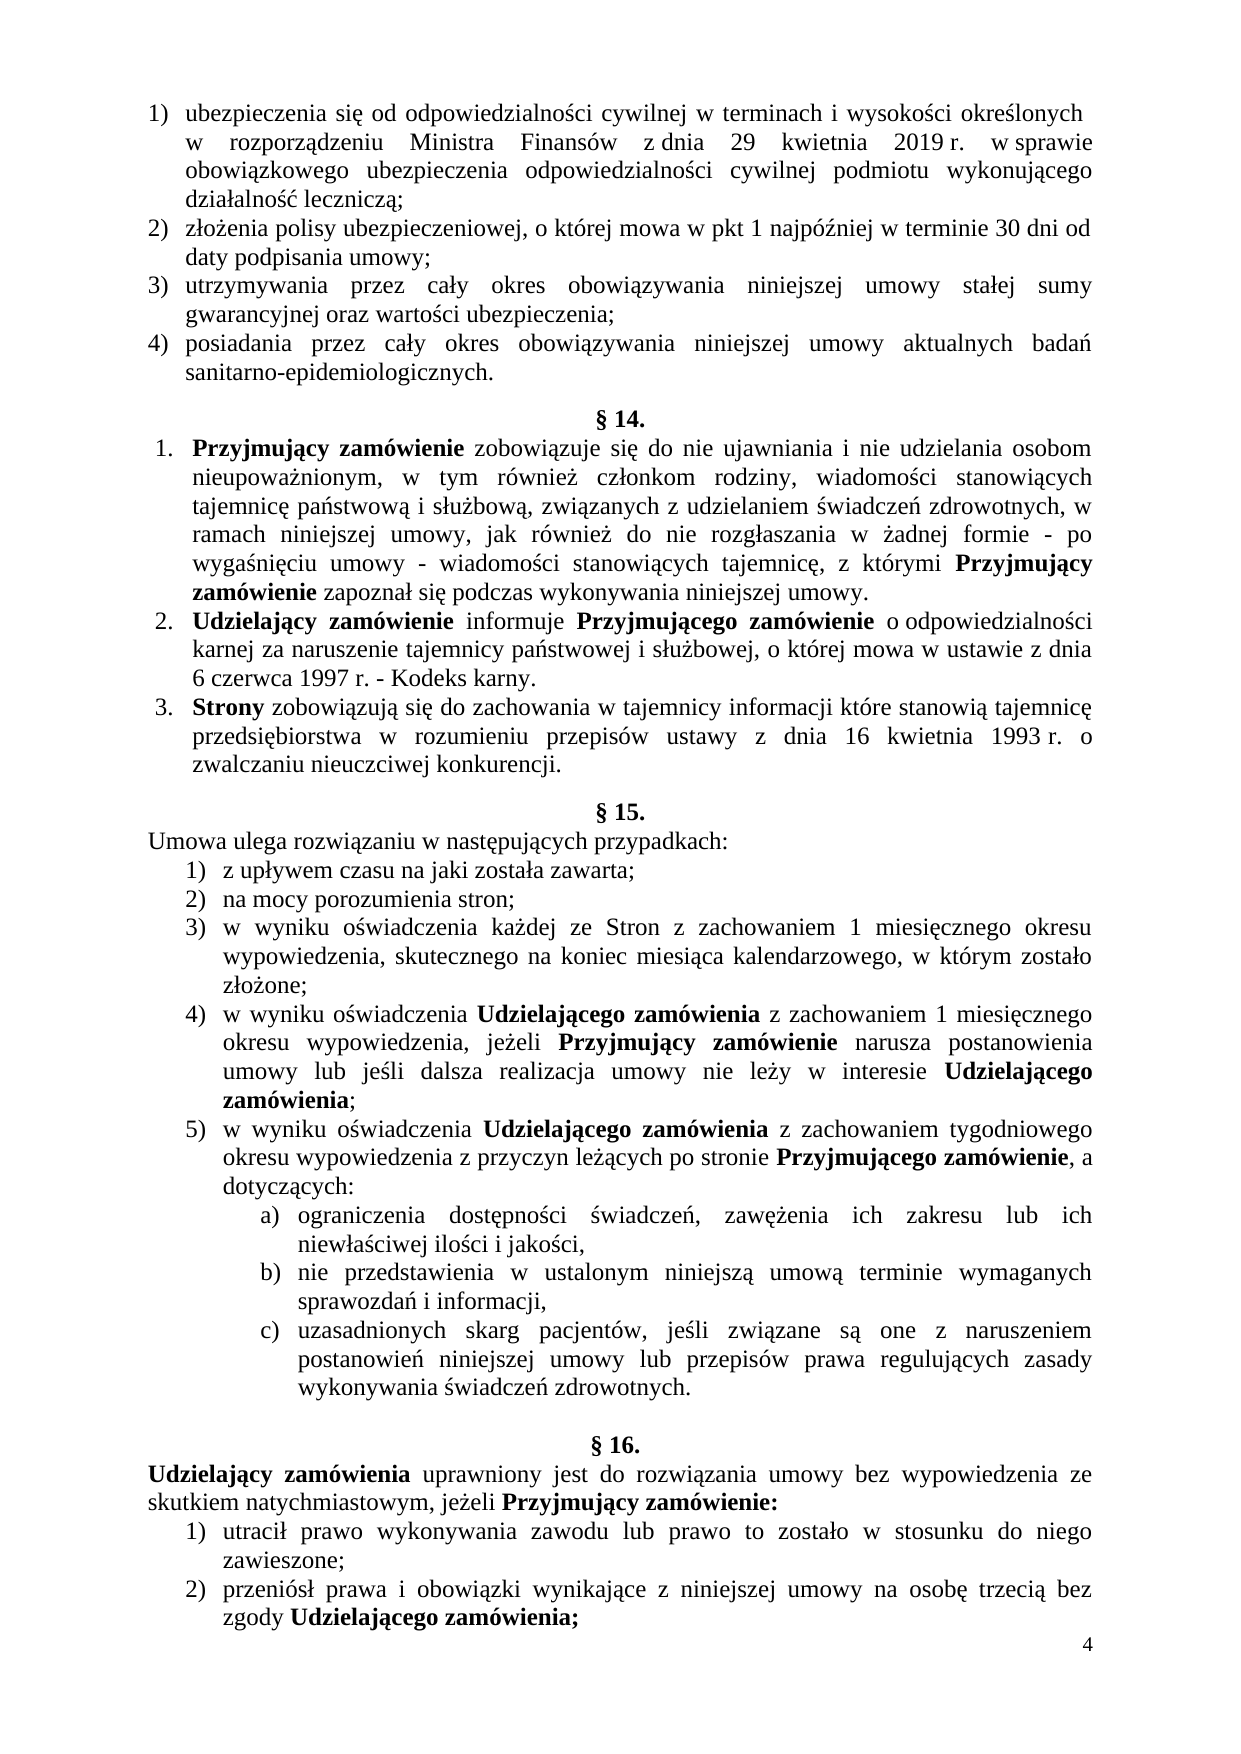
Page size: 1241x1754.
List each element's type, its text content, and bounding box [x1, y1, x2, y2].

list Strony zobowiązują się do zachowania w tajemnicy informacji które stanowią tajemnicę przedsiębiorstwa w rozumieniu przepisów ustawy z dnia 16 kwietnia 1993 r. o zwalczaniu nieuczciwej konkurencji. [154, 692, 1093, 778]
list na mocy porozumienia stron; [185, 884, 1093, 912]
list utrzymywania przez cały okres obowiązywania niniejszej umowy stałej sumy gwarancyjnej oraz wartości ubezpieczenia; [148, 270, 1093, 328]
list w wyniku oświadczenia Udzielającego zamówienia z zachowaniem 1 miesięcznego okresu wypowiedzenia, jeżeli Przyjmujący zamówienie narusza postanowienia umowy lub jeśli dalsza realizacja umowy nie leży w interesie Udzielającego zamówienia; [185, 999, 1093, 1114]
text § 16. [590, 1430, 1093, 1459]
list z upływem czasu na jaki została zawarta; [185, 855, 1093, 884]
list Przyjmujący zamówienie zobowiązuje się do nie ujawniania i nie udzielania osobom nieupoważnionym, w tym również członkom rodziny, wiadomości stanowiących tajemnicę państwową i służbową, związanych z udzielaniem świadczeń zdrowotnych, w ramach niniejszej umowy, jak również do nie rozgłaszania w żadnej formie - po wygaśnięciu umowy - wiadomości stanowiących tajemnicę, z którymi Przyjmujący zamówienie zapoznał się podczas wykonywania niniejszej umowy. [154, 433, 1093, 606]
text Udzielający zamówienia uprawniony jest do rozwiązania umowy bez wypowiedzenia ze skutkiem natychmiastowym, jeżeli Przyjmujący zamówienie: [148, 1459, 1093, 1516]
list złożenia polisy ubezpieczeniowej, o której mowa w pkt 1 najpóźniej w terminie 30 dni od daty podpisania umowy; [148, 213, 1093, 270]
list ubezpieczenia się od odpowiedzialności cywilnej w terminach i wysokości określonych w rozporządzeniu Ministra Finansów z dnia 29 kwietnia 2019 r. w sprawie obowiązkowego ubezpieczenia odpowiedzialności cywilnej podmiotu wykonującego działalność leczniczą; [148, 98, 1093, 213]
list przeniósł prawa i obowiązki wynikające z niniejszej umowy na osobę trzecią bez zgody Udzielającego zamówienia; [185, 1574, 1093, 1631]
list uzasadnionych skarg pacjentów, jeśli związane są one z naruszeniem postanowień niniejszej umowy lub przepisów prawa regulujących zasady wykonywania świadczeń zdrowotnych. [260, 1315, 1093, 1401]
list nie przedstawienia w ustalonym niniejszą umową terminie wymaganych sprawozdań i informacji, [260, 1257, 1093, 1315]
list w wyniku oświadczenia Udzielającego zamówienia z zachowaniem tygodniowego okresu wypowiedzenia z przyczyn leżących po stronie Przyjmującego zamówienie, a dotyczących: [185, 1114, 1093, 1200]
list posiadania przez cały okres obowiązywania niniejszej umowy aktualnych badań sanitarno-epidemiologicznych. [148, 328, 1093, 385]
text Umowa ulega rozwiązaniu w następujących przypadkach: [148, 826, 1093, 855]
list w wyniku oświadczenia każdej ze Stron z zachowaniem 1 miesięcznego okresu wypowiedzenia, skutecznego na koniec miesiąca kalendarzowego, w którym zostało złożone; [185, 912, 1093, 999]
list utracił prawo wykonywania zawodu lub prawo to zostało w stosunku do niego zawieszone; [185, 1516, 1093, 1574]
list ograniczenia dostępności świadczeń, zawężenia ich zakresu lub ich niewłaściwej ilości i jakości, [260, 1200, 1093, 1257]
text § 14. [148, 404, 1093, 433]
text § 15. [148, 797, 1093, 826]
list Udzielający zamówienie informuje Przyjmującego zamówienie o odpowiedzialności karnej za naruszenie tajemnicy państwowej i służbowej, o której mowa w ustawie z dnia 6 czerwca 1997 r. - Kodeks karny. [154, 606, 1093, 692]
